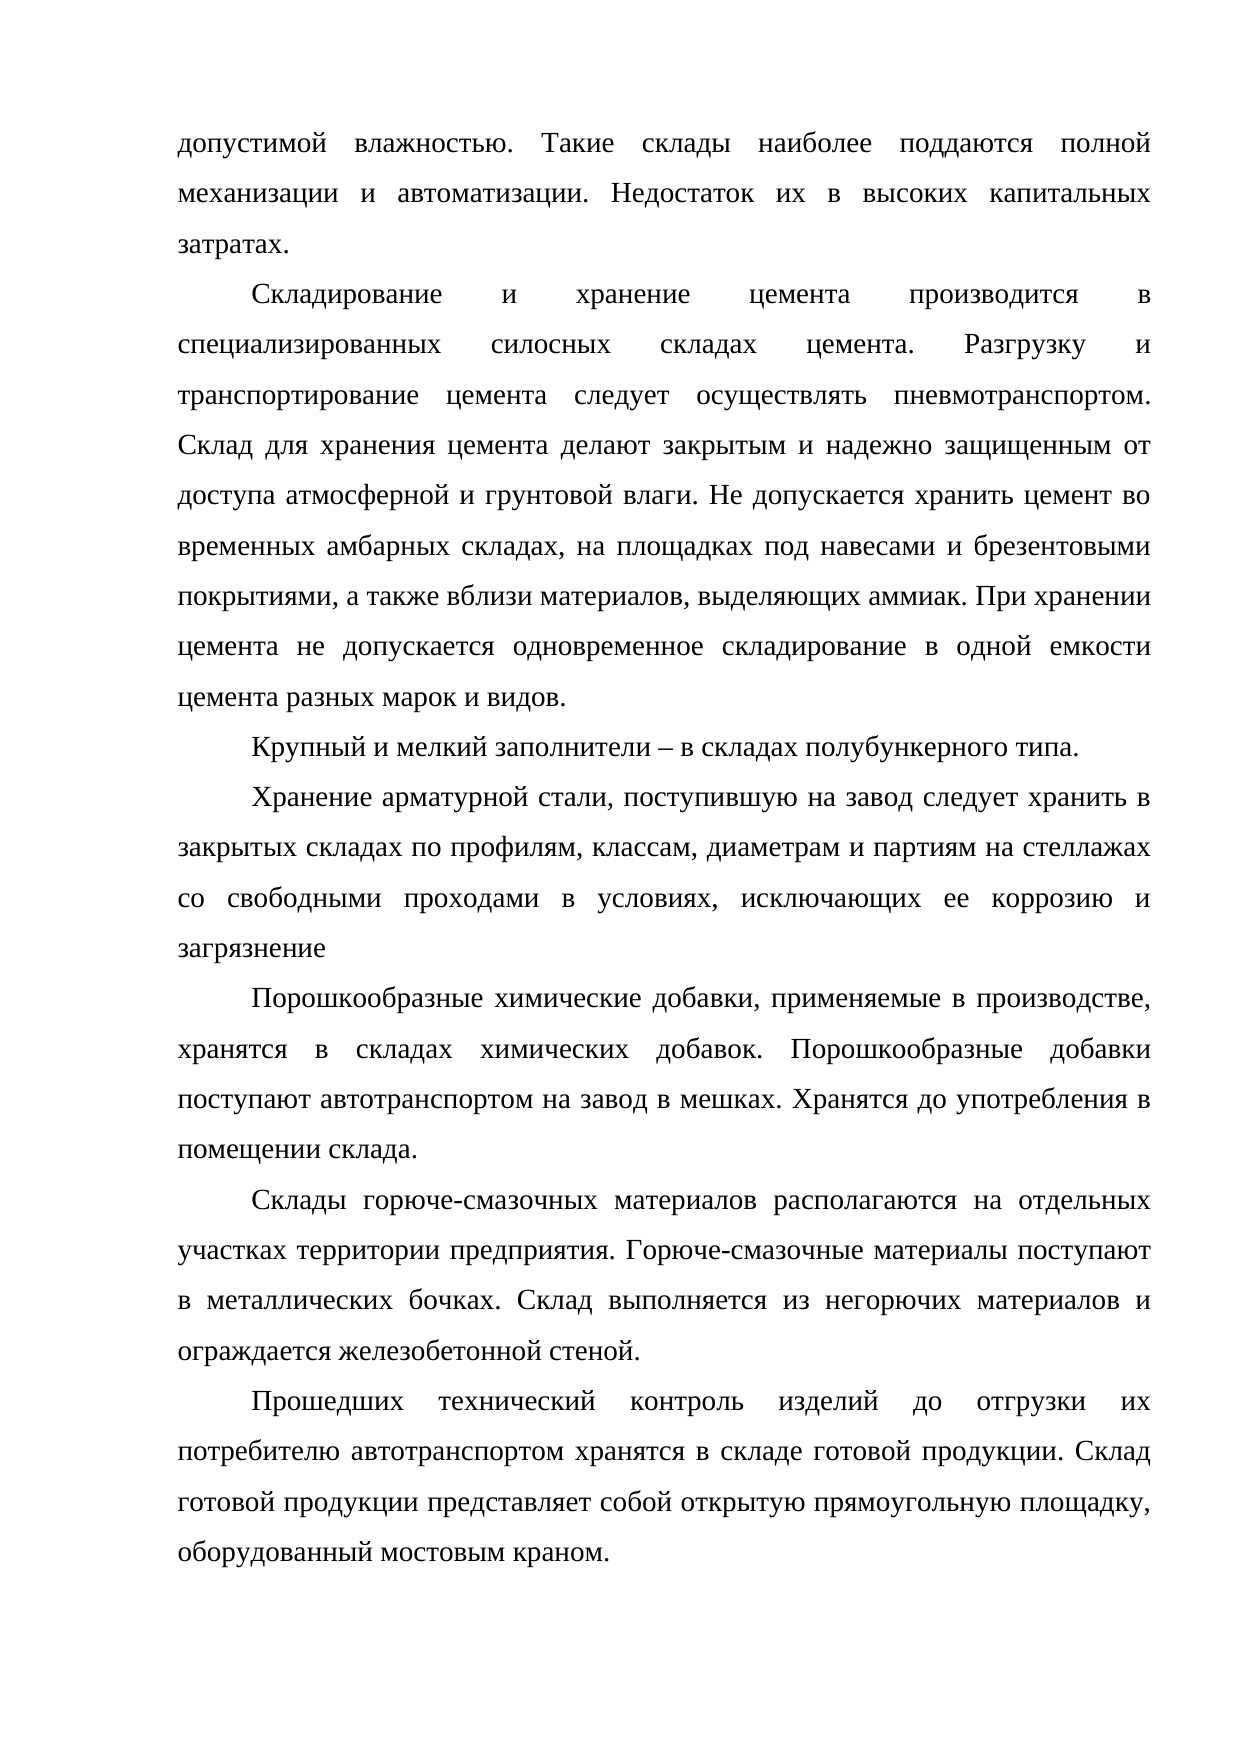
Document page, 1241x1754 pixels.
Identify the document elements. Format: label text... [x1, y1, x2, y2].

text Склады горюче-смазочных материалов располагаются на отдельных участках территории предприятия. Горюче-смазочные материалы поступают в металлических бочках. Склад выполняется из негорючих материалов и ограждается железобетонной стеной. [177, 1182, 1152, 1366]
text Прошедших технический контроль изделий до отгрузки их потребителю автотранспортом хранятся в складе готовой продукции. Склад готовой продукции представляет собой открытую прямоугольную площадку, оборудованный мостовым краном. [177, 1383, 1152, 1567]
text Крупный и мелкий заполнители – в складах полубункерного типа. [177, 729, 1152, 762]
text Хранение арматурной стали, поступившую на завод следует хранить в закрытых складах по профилям, классам, диаметрам и партиям на стеллажах со свободными проходами в условиях, исключающих ее коррозию и загрязнение [177, 779, 1152, 964]
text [177, 125, 1152, 259]
text Порошкообразные химические добавки, применяемые в производстве, хранятся в складах химических добавок. Порошкообразные добавки поступают автотранспортом на завод в мешках. Хранятся до употребления в помещении склада. [177, 981, 1152, 1165]
text Складирование и хранение цемента производится в специализированных силосных складах цемента. Разгрузку и транспортирование цемента следует осуществлять пневмотранспортом. Склад для хранения цемента делают закрытым и надежно защищенным от доступа атмосферной и грунтовой влаги. Не допускается хранить цемент во временных амбарных складах, на площадках под навесами и брезентовыми покрытиями, а также вблизи материалов, выделяющих аммиак. При хранении цемента не допускается одновременное складирование в одной емкости цемента разных марок и видов. [177, 276, 1152, 712]
